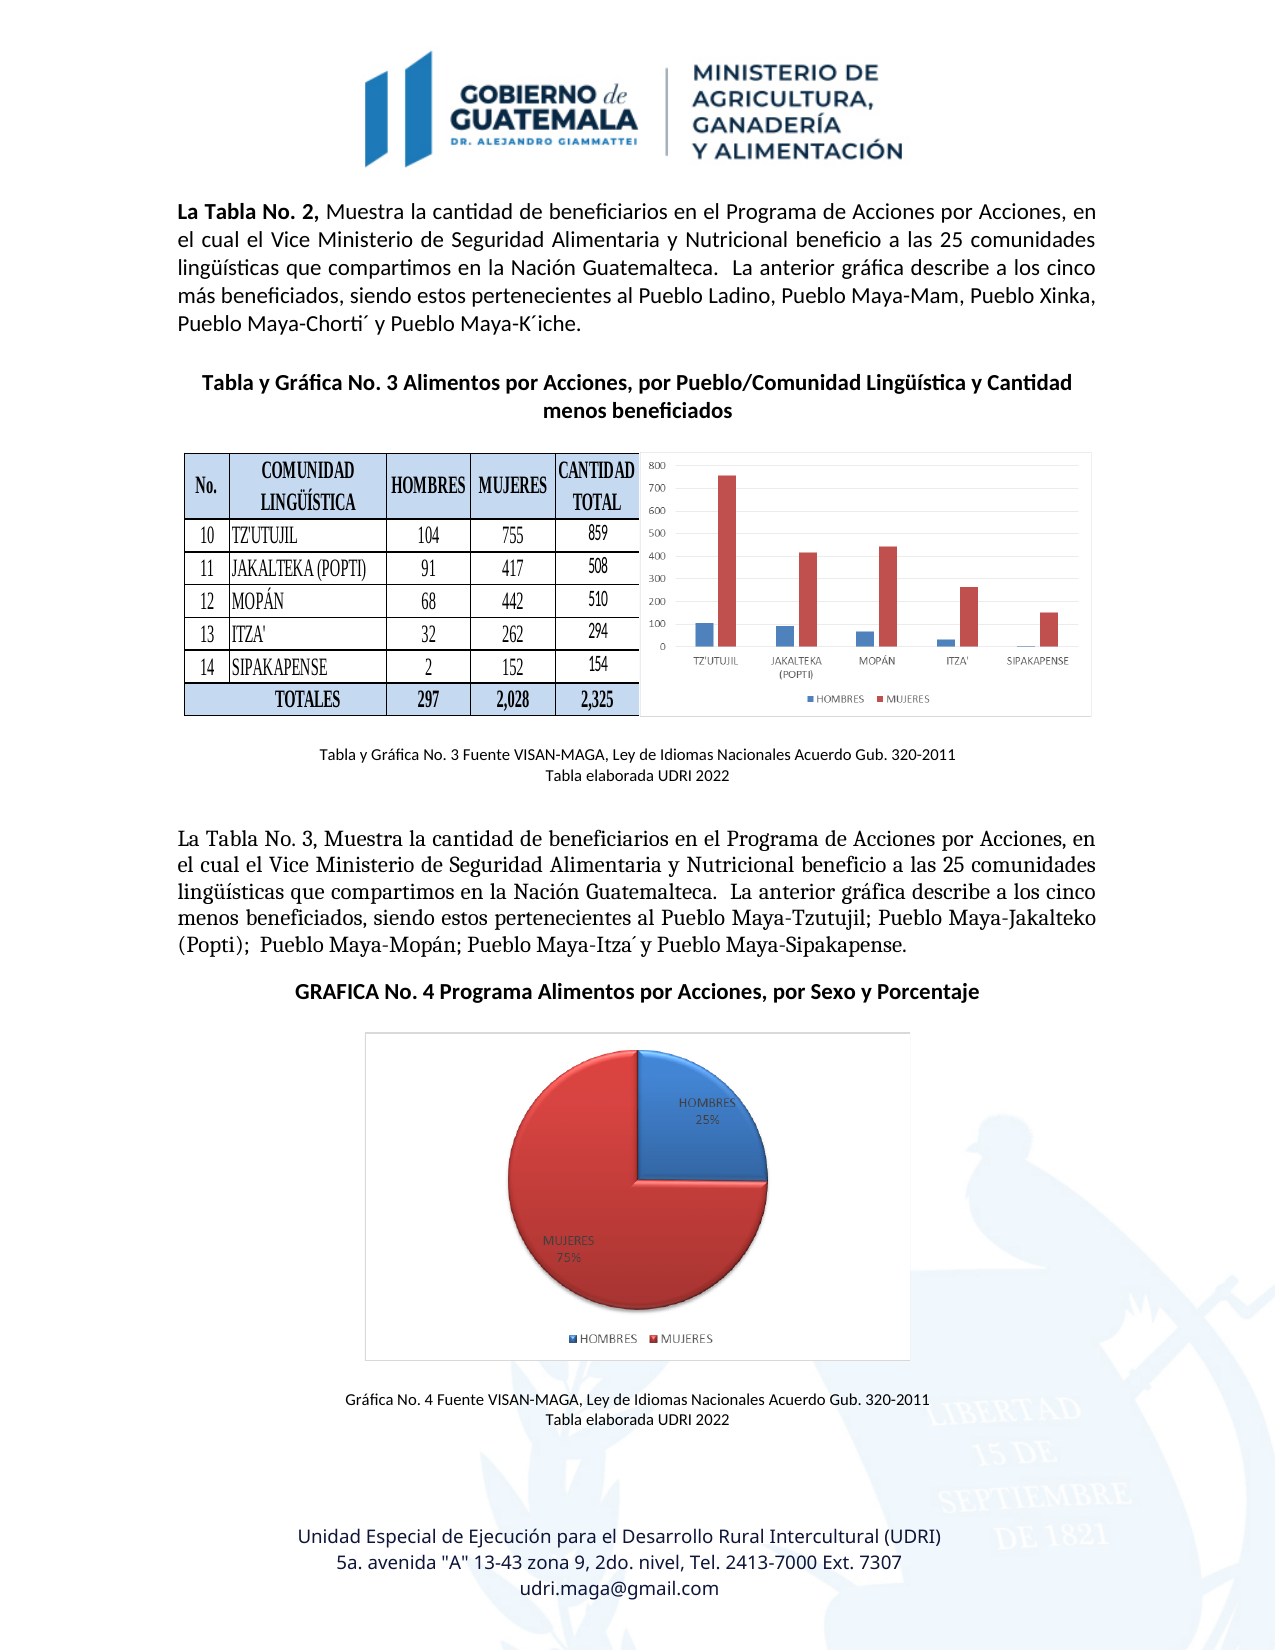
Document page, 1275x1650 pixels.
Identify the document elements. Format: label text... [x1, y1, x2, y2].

text La Tabla No. 2, Muestra la cantidad de beneficiarios en el Programa de Acciones por Acciones, en el cual el Vice Ministerio de Seguridad Alimentaria y Nutricional beneficio a las 25 comunidades lingüísticas que compartimos en la Nación Guatemalteca. La anterior gráfica describe a los cinco más beneficiados, siendo estos pertenecientes al Pueblo Ladino, Pueblo Maya-Mam, Pueblo Xinka, Pueblo Maya-Chorti´ y Pueblo Maya-K´iche. [177, 197, 1098, 337]
text Gráfica No. 4 Fuente VISAN-MAGA, Ley de Idiomas Nacionales Acuerdo Gub. 320-2011 [177, 1389, 1098, 1409]
text Tabla y Gráfica No. 3 Fuente VISAN-MAGA, Ley de Idiomas Nacionales Acuerdo Gub. 320-2011 [177, 745, 1098, 765]
text Tabla elaborada UDRI 2022 [177, 765, 1098, 785]
text GRAFICA No. 4 Programa Alimentos por Acciones, por Sexo y Porcentaje [177, 977, 1098, 1005]
text Tabla elaborada UDRI 2022 [177, 1409, 1098, 1429]
picture [0, 0, 1275, 1650]
text La Tabla No. 3, Muestra la cantidad de beneficiarios en el Programa de Acciones por Acciones, en el cual el Vice Ministerio de Seguridad Alimentaria y Nutricional beneficio a las 25 comunidades lingüísticas que compartimos en la Nación Guatemalteca. La anterior gráfica describe a los cinco menos beneficiados, siendo estos pertenecientes al Pueblo Maya-Tzutujil; Pueblo Maya-Jakalteko (Popti); Pueblo Maya-Mopán; Pueblo Maya-Itza´ y Pueblo Maya-Sipakapense. [177, 826, 1098, 958]
text Tabla y Gráfica No. 3 Alimentos por Acciones, por Pueblo/Comunidad Lingüística y Cantidad menos beneficiados [177, 368, 1098, 424]
